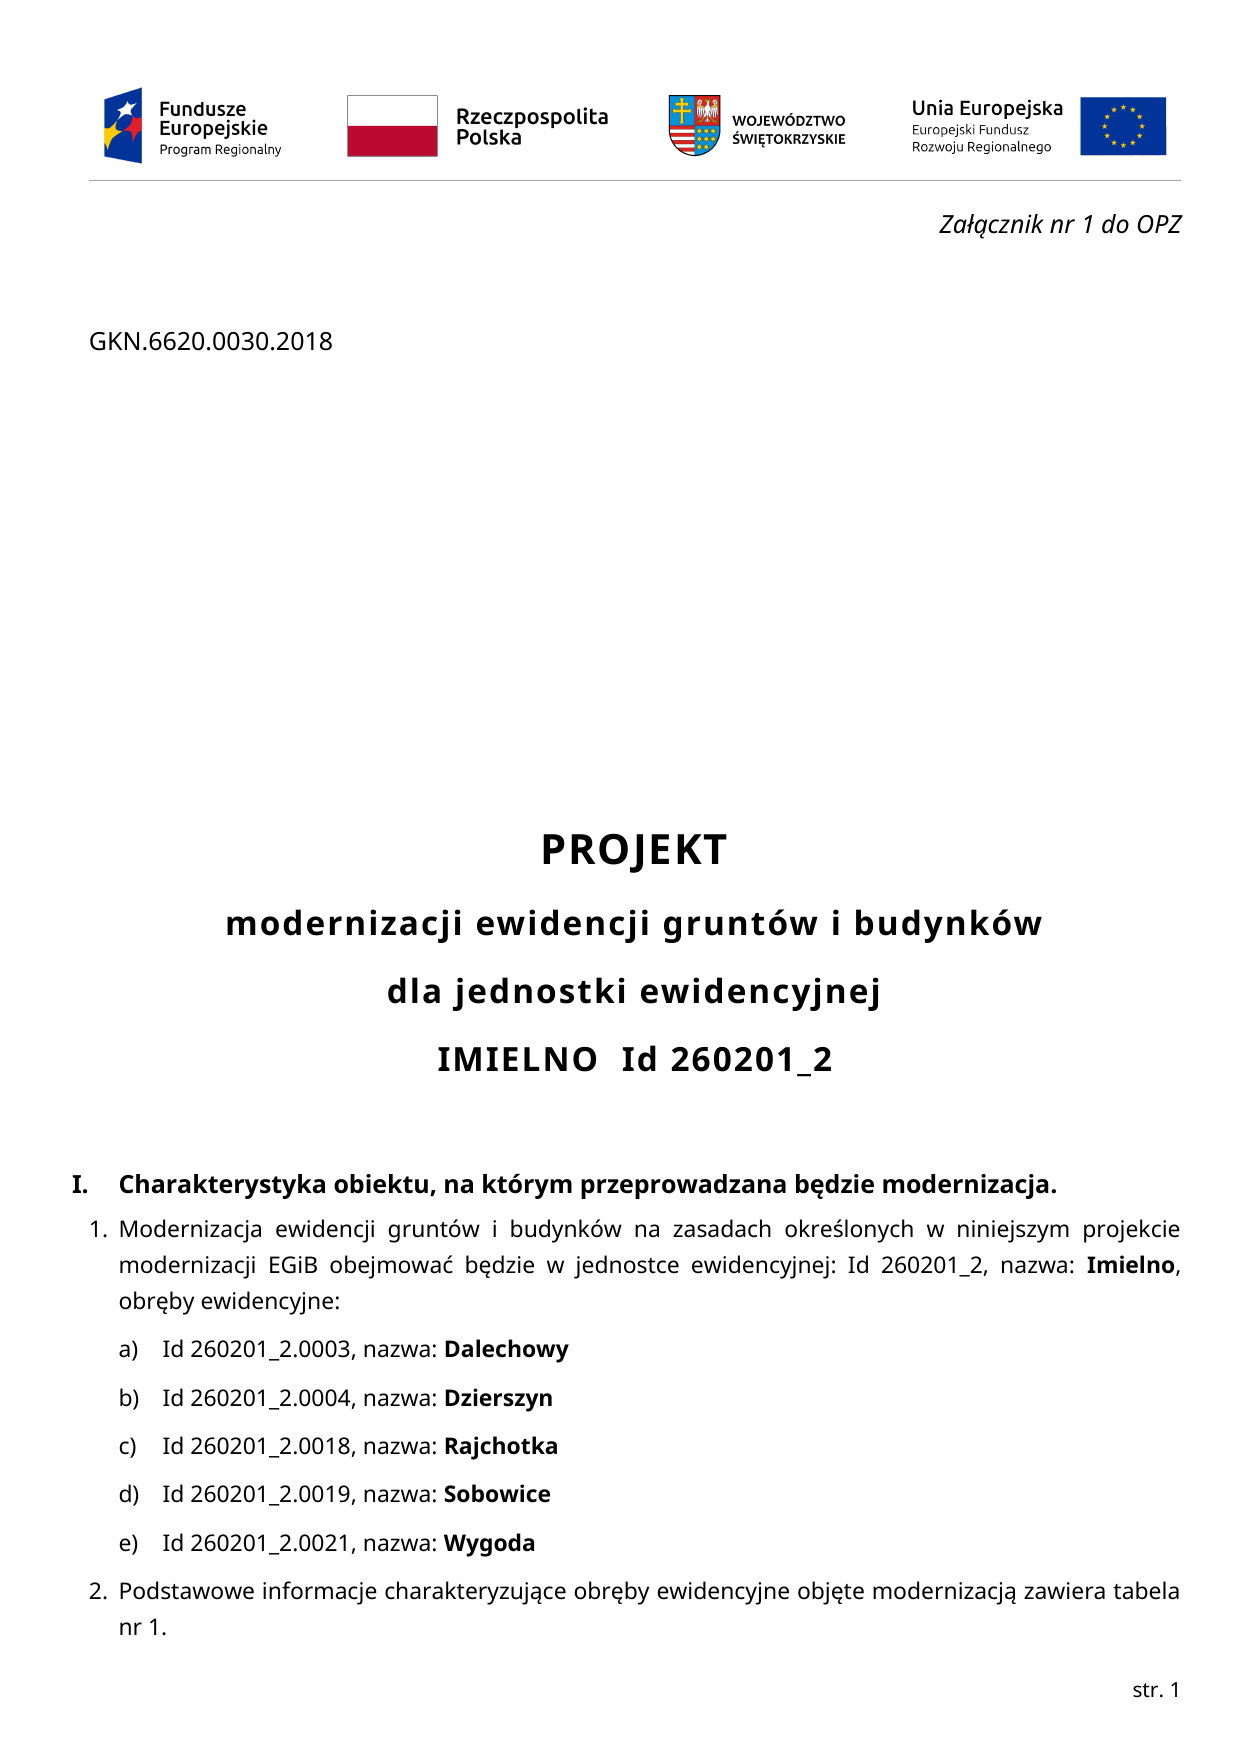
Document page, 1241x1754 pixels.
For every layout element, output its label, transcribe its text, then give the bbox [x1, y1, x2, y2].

picture [88, 73, 1182, 179]
list Id 260201_2.0004, nazwa: Dzierszyn [118, 1382, 1181, 1413]
list Id 260201_2.0021, nazwa: Wygoda [118, 1527, 1181, 1558]
list Id 260201_2.0003, nazwa: Dalechowy [118, 1333, 1181, 1364]
title GKN.6620.0030.2018 [89, 320, 1181, 357]
list Podstawowe informacje charakteryzujące obręby ewidencyjne objęte modernizacją zawiera tabela nr 1. [89, 1575, 1181, 1642]
list Modernizacja ewidencji gruntów i budynków na zasadach określonych w niniejszym projekcie modernizacji EGiB obejmować będzie w jednostce ewidencyjnej: Id 260201_2, nazwa: Imielno, obręby ewidencyjne: [89, 1213, 1181, 1316]
list Id 260201_2.0018, nazwa: Rajchotka [118, 1430, 1181, 1461]
title Załącznik nr 1 do OPZ [89, 206, 1181, 240]
title PROJEKT modernizacji ewidencji gruntów i budynków dla jednostki ewidencyjnej IMIELNO Id 260201_2 [89, 820, 1181, 1081]
list Charakterystyka obiektu, na którym przeprowadzana będzie modernizacja. [89, 1166, 1181, 1200]
list Id 260201_2.0019, nazwa: Sobowice [118, 1478, 1181, 1510]
